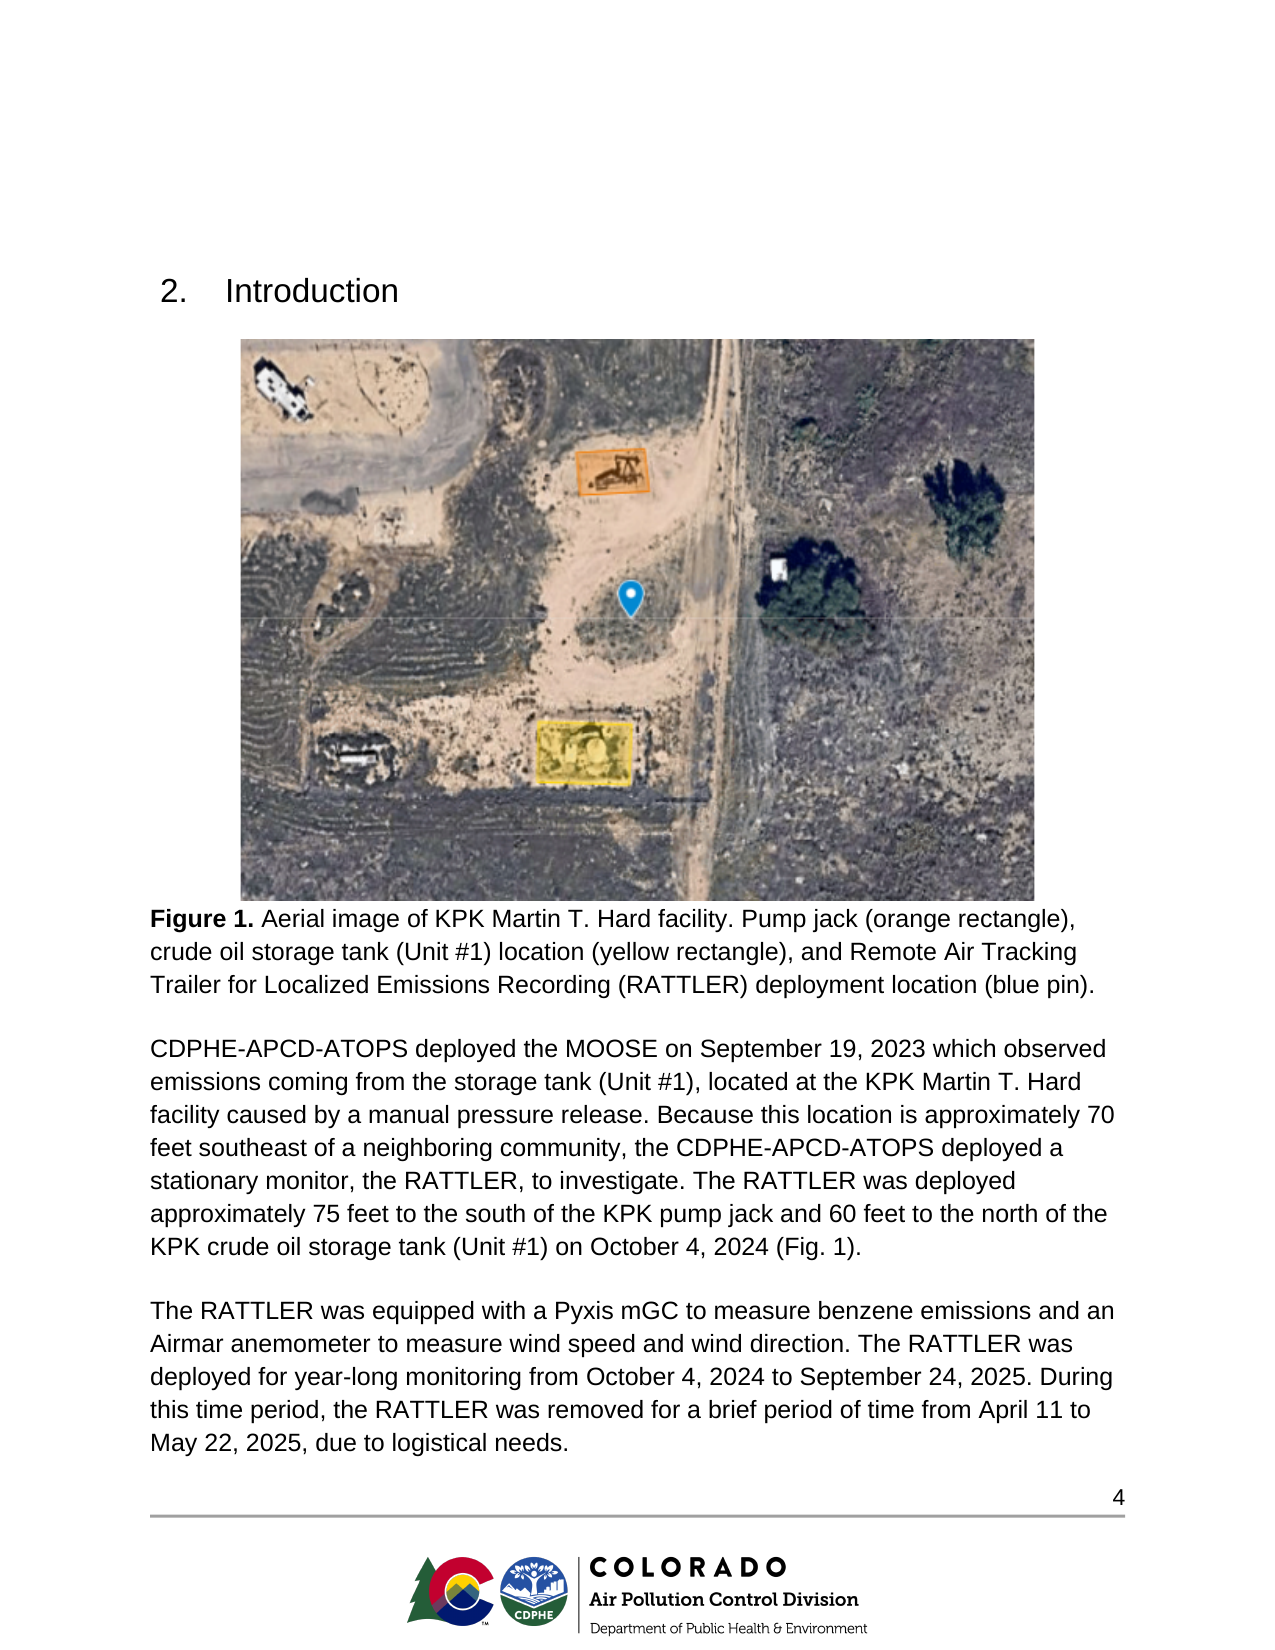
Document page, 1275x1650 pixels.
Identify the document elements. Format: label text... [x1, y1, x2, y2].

text CDPHE-APCD-ATOPS deployed the MOOSE on September 19, 2023 which observed emissions coming from the storage tank (Unit #1), located at the KPK Martin T. Hard facility caused by a manual pressure release. Because this location is approximately 70 feet southeast of a neighboring community, the CDPHE-APCD-ATOPS deployed a stationary monitor, the RATTLER, to investigate. The RATTLER was deployed approximately 75 feet to the south of the KPK pump jack and 60 feet to the north of the KPK crude oil storage tank (Unit #1) on October 4, 2024 (Fig. 1). [150, 1034, 1125, 1261]
subtitle Introduction [187, 271, 1125, 309]
picture [407, 1556, 868, 1637]
text The RATTLER was equipped with a Pyxis mGC to measure benzene emissions and an Airmar anemometer to measure wind speed and wind direction. The RATTLER was deployed for year-long monitoring from October 4, 2024 to September 24, 2025. During this time period, the RATTLER was removed for a brief period of time from April 11 to May 22, 2025, due to logistical needs. [150, 1296, 1125, 1457]
text Figure 1. Aerial image of KPK Martin T. Hard facility. Pump jack (orange rectangle), crude oil storage tank (Unit #1) location (yellow rectangle), and Remote Air Tracking Trailer for Localized Emissions Recording (RATTLER) deployment location (blue pin). [150, 904, 1125, 999]
picture [240, 339, 1035, 901]
